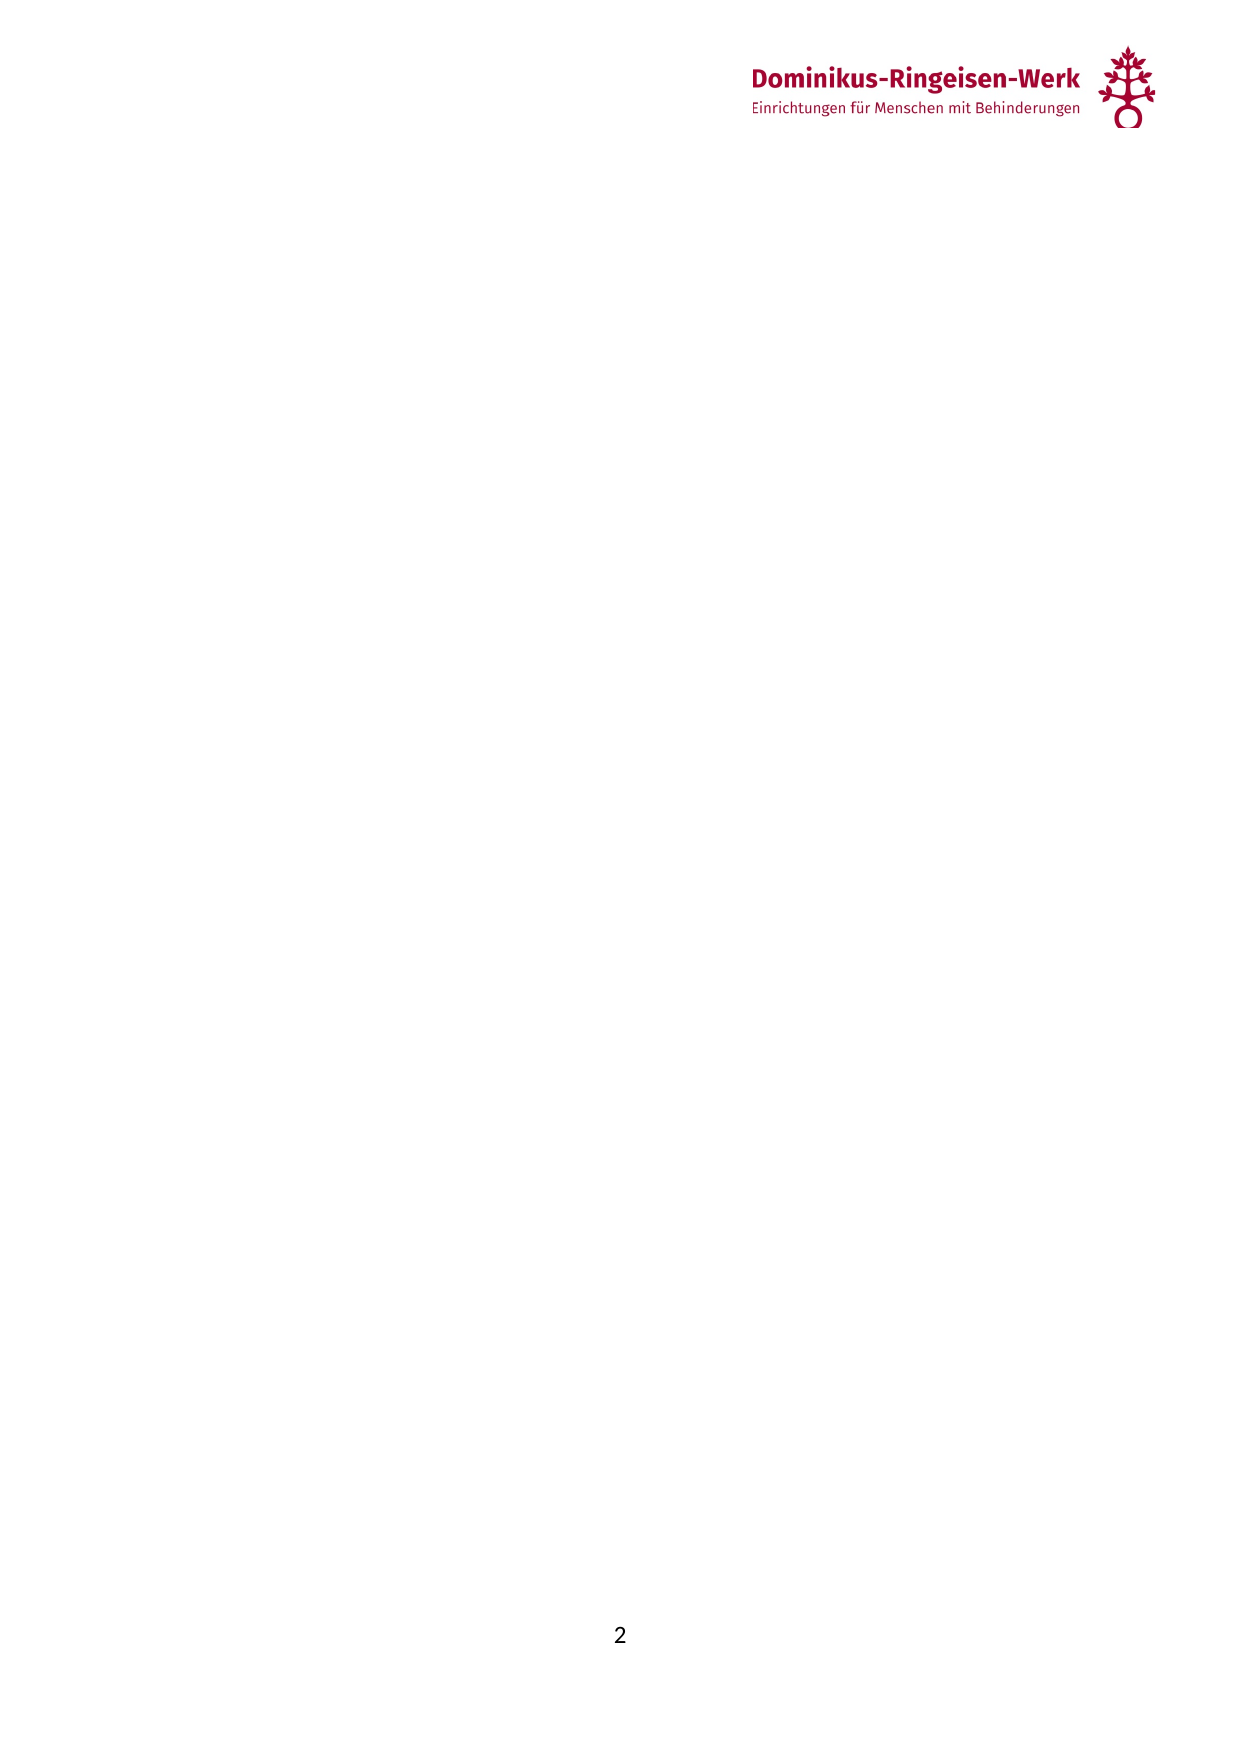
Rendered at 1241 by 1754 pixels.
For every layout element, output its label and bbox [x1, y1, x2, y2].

picture [752, 45, 1155, 128]
